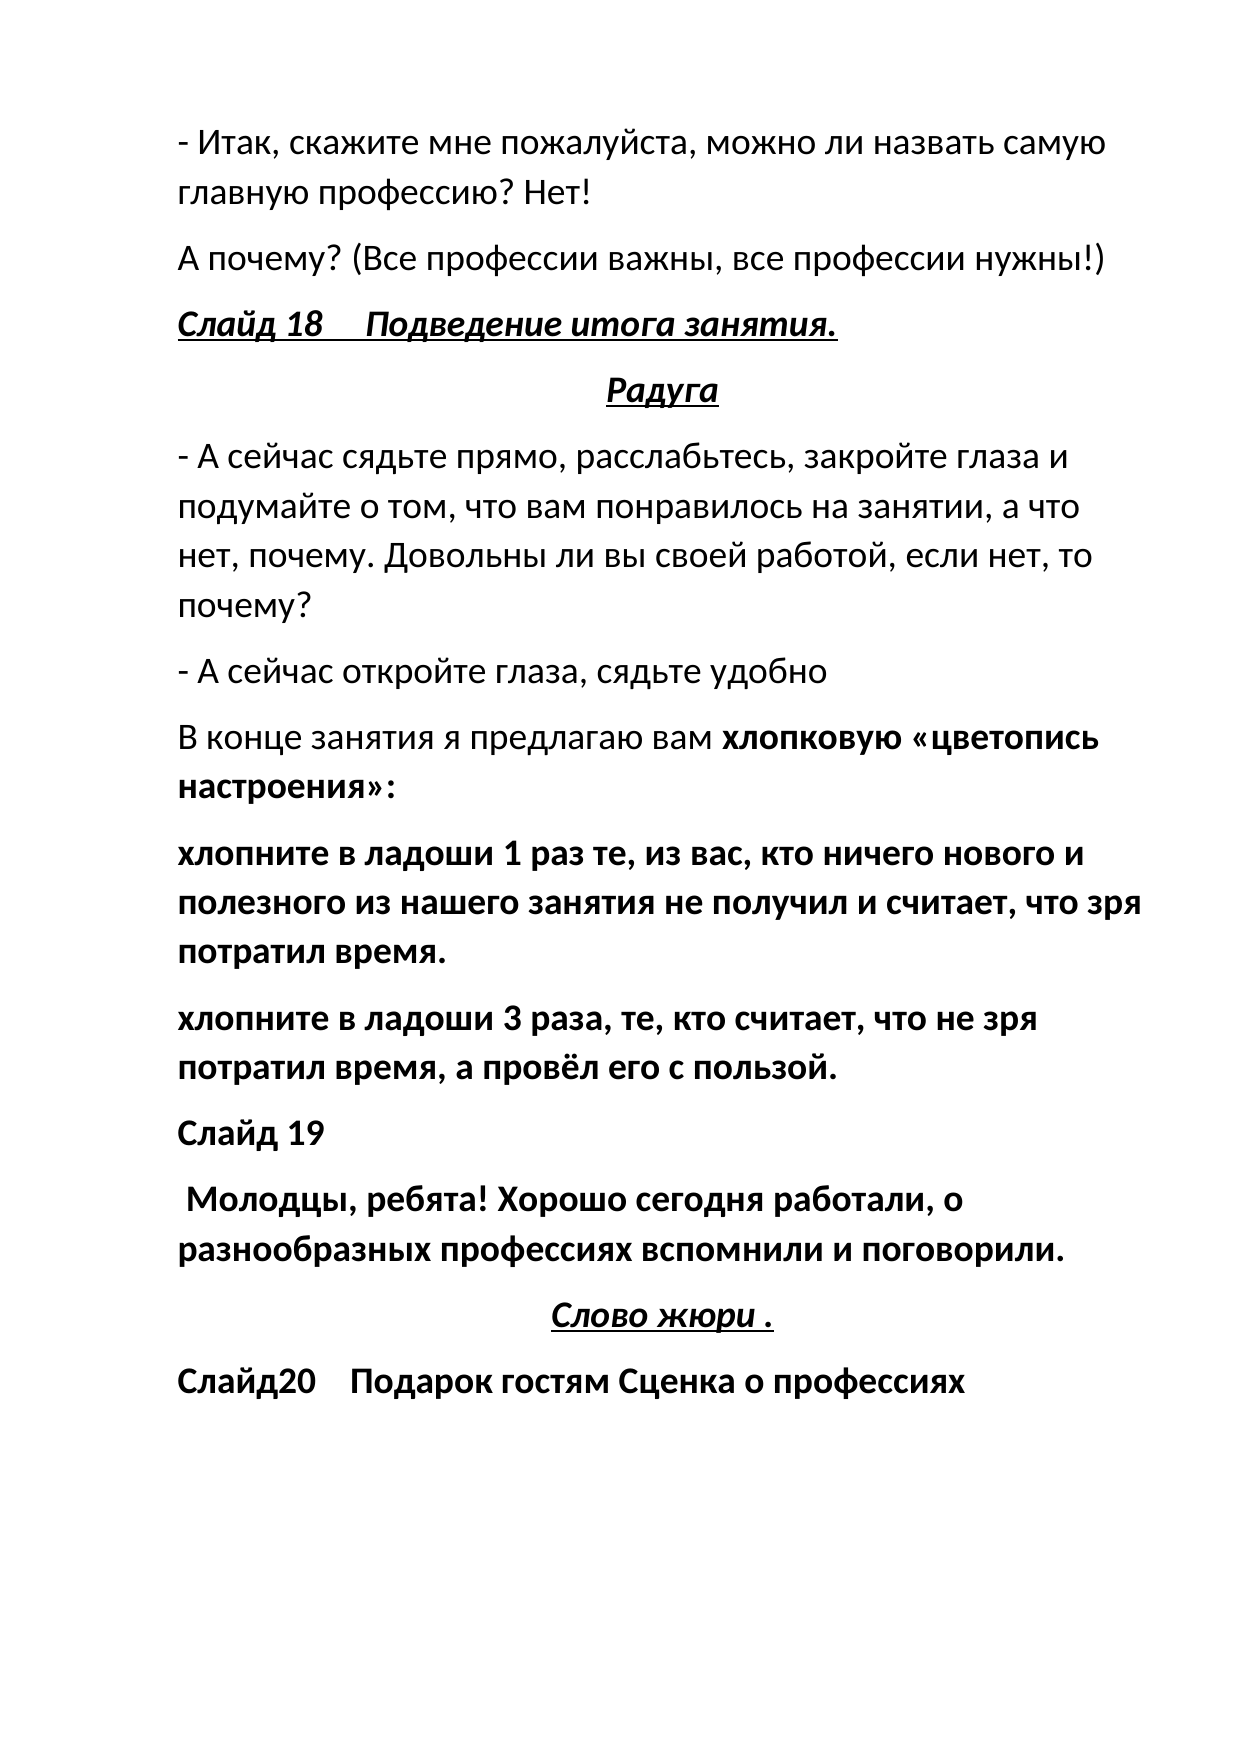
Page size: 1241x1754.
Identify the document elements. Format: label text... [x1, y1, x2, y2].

text Слайд 19 [177, 1109, 1152, 1155]
text хлопните в ладоши 1 раз те, из вас, кто ничего нового и полезного из нашего занятия не получил и считает, что зря потратил время. [177, 828, 1152, 973]
text Радуга [177, 366, 1152, 412]
text Слово жюри . [177, 1291, 1152, 1337]
text - Итак, скажите мне пожалуйста, можно ли назвать самую главную профессию? Нет! [177, 118, 1152, 213]
text Слайд 18 Подведение итога занятия. [177, 300, 1152, 346]
text хлопните в ладоши 3 раза, те, кто считает, что не зря потратил время, а провёл его с пользой. [177, 994, 1152, 1089]
text Слайд20 Подарок гостям Сценка о профессиях [177, 1357, 1152, 1403]
text В конце занятия я предлагаю вам хлопковую «цветопись настроения»: [177, 713, 1152, 808]
text - А сейчас сядьте прямо, расслабьтесь, закройте глаза и подумайте о том, что вам понравилось на занятии, а что нет, почему. Довольны ли вы своей работой, если нет, то почему? [177, 432, 1152, 626]
text А почему? (Все профессии важны, все профессии нужны!) [177, 234, 1152, 279]
text - А сейчас откройте глаза, сядьте удобно [177, 647, 1152, 693]
text Молодцы, ребята! Хорошо сегодня работали, о разнообразных профессиях вспомнили и поговорили. [177, 1175, 1152, 1271]
